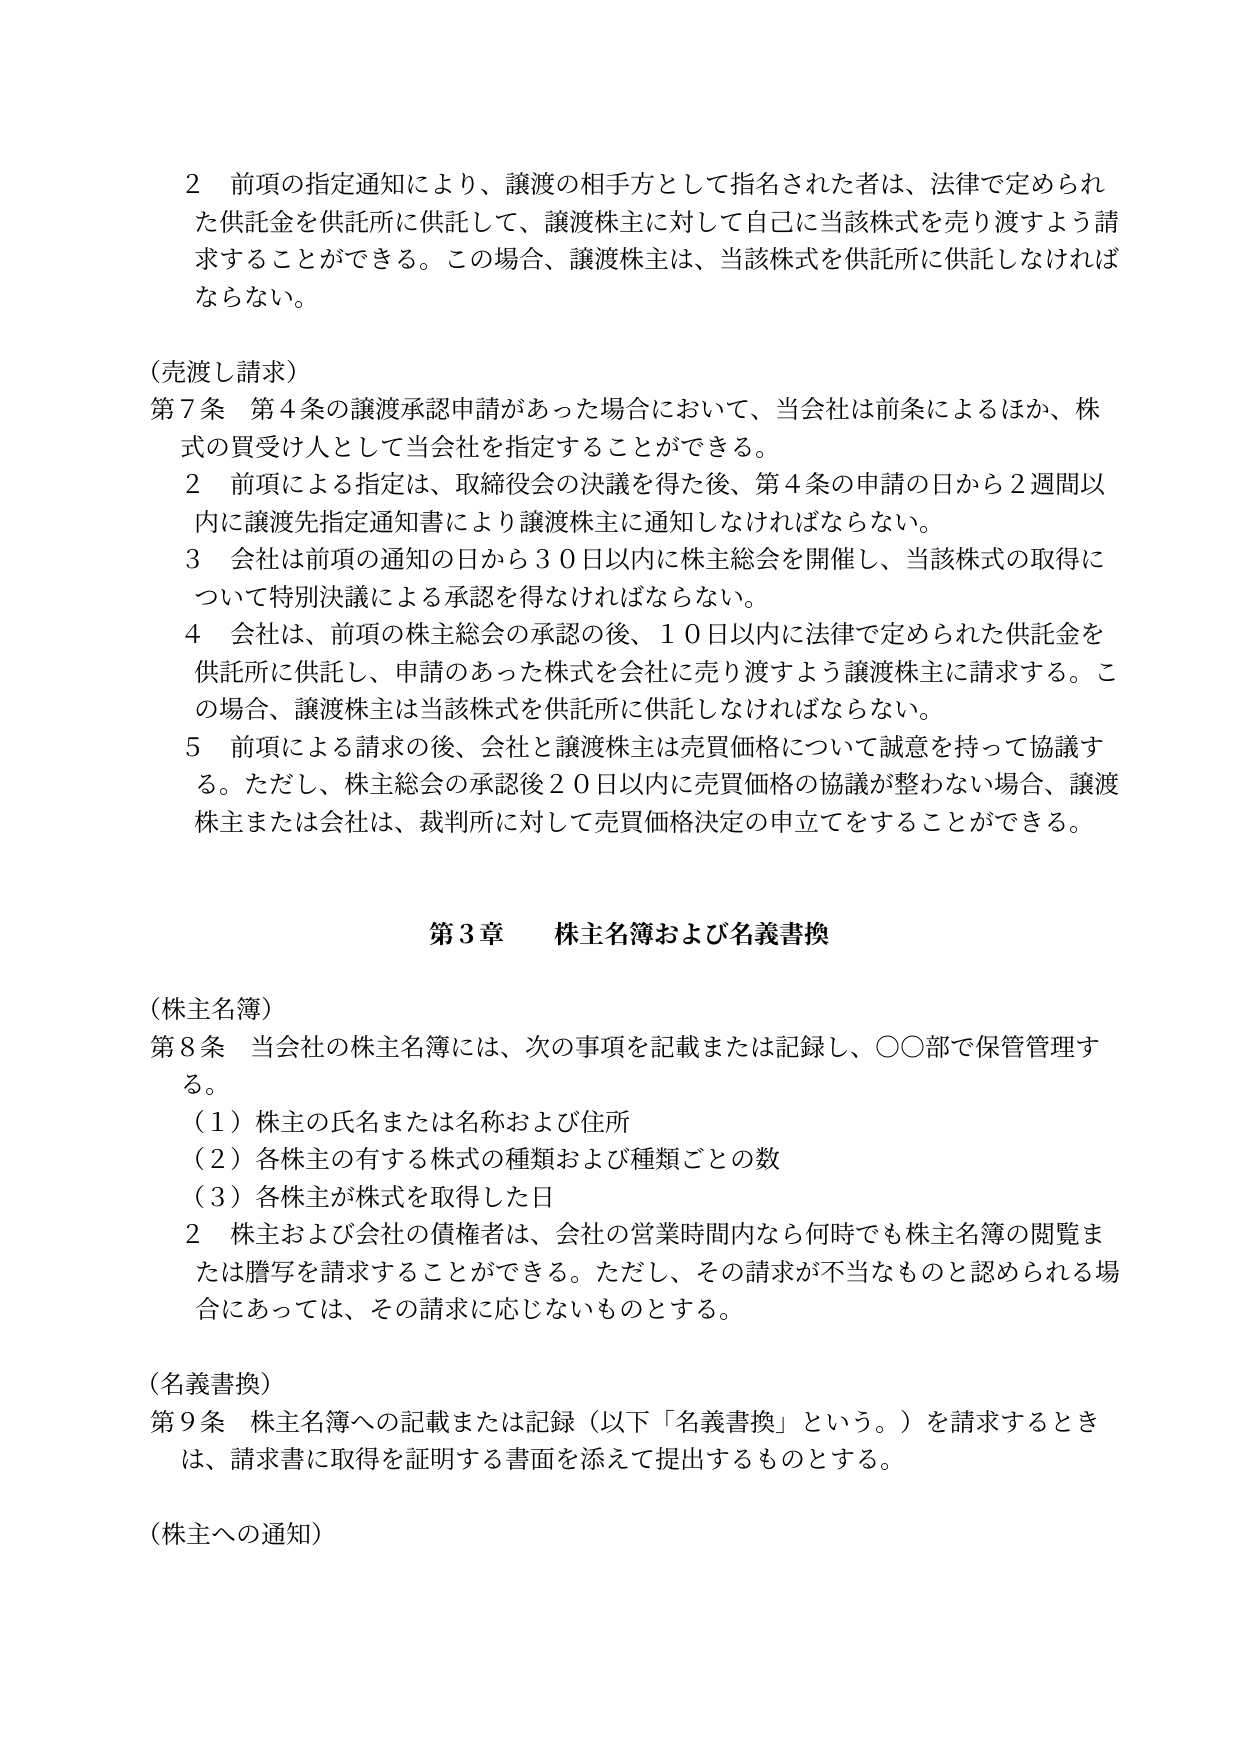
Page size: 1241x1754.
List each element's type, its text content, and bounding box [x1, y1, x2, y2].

text ２ 前項による指定は、取締役会の決議を得た後、第４条の申請の日から２週間以内に譲渡先指定通知書により譲渡株主に通知しなければならない。 [180, 464, 1122, 539]
text 第９条 株主名簿への記載または記録（以下「名義書換」という。）を請求するときは、請求書に取得を証明する書面を添えて提出するものとする。 [151, 1402, 1122, 1477]
text （２）各株主の有する株式の種類および種類ごとの数 [136, 1139, 1122, 1177]
text （１）株主の氏名または名称および住所 [136, 1102, 1122, 1139]
text ２ 株主および会社の債権者は、会社の営業時間内なら何時でも株主名簿の閲覧または謄写を請求することができる。ただし、その請求が不当なものと認められる場合にあっては、その請求に応じないものとする。 [180, 1214, 1122, 1327]
text 第８条 当会社の株主名簿には、次の事項を記載または記録し、○○部で保管管理する。 [151, 1027, 1122, 1102]
text ２ 前項の指定通知により、譲渡の相手方として指名された者は、法律で定められた供託金を供託所に供託して、譲渡株主に対して自己に当該株式を売り渡すよう請求することができる。この場合、譲渡株主は、当該株式を供託所に供託しなければならない。 [180, 164, 1122, 314]
text （株主への通知） [136, 1514, 1122, 1552]
text ３ 会社は前項の通知の日から３０日以内に株主総会を開催し、当該株式の取得について特別決議による承認を得なければならない。 [180, 539, 1122, 614]
text （３）各株主が株式を取得した日 [136, 1177, 1122, 1214]
text （株主名簿） [136, 989, 1122, 1027]
text 第７条 第４条の譲渡承認申請があった場合において、当会社は前条によるほか、株式の買受け人として当会社を指定することができる。 [151, 389, 1122, 464]
text ５ 前項による請求の後、会社と譲渡株主は売買価格について誠意を持って協議する。ただし、株主総会の承認後２０日以内に売買価格の協議が整わない場合、譲渡株主または会社は、裁判所に対して売買価格決定の申立てをすることができる。 [180, 727, 1122, 839]
text 第３章 株主名簿および名義書換 [136, 914, 1122, 952]
text （名義書換） [136, 1364, 1122, 1402]
text （売渡し請求） [136, 352, 1122, 389]
text ４ 会社は、前項の株主総会の承認の後、１０日以内に法律で定められた供託金を供託所に供託し、申請のあった株式を会社に売り渡すよう譲渡株主に請求する。この場合、譲渡株主は当該株式を供託所に供託しなければならない。 [180, 614, 1122, 727]
